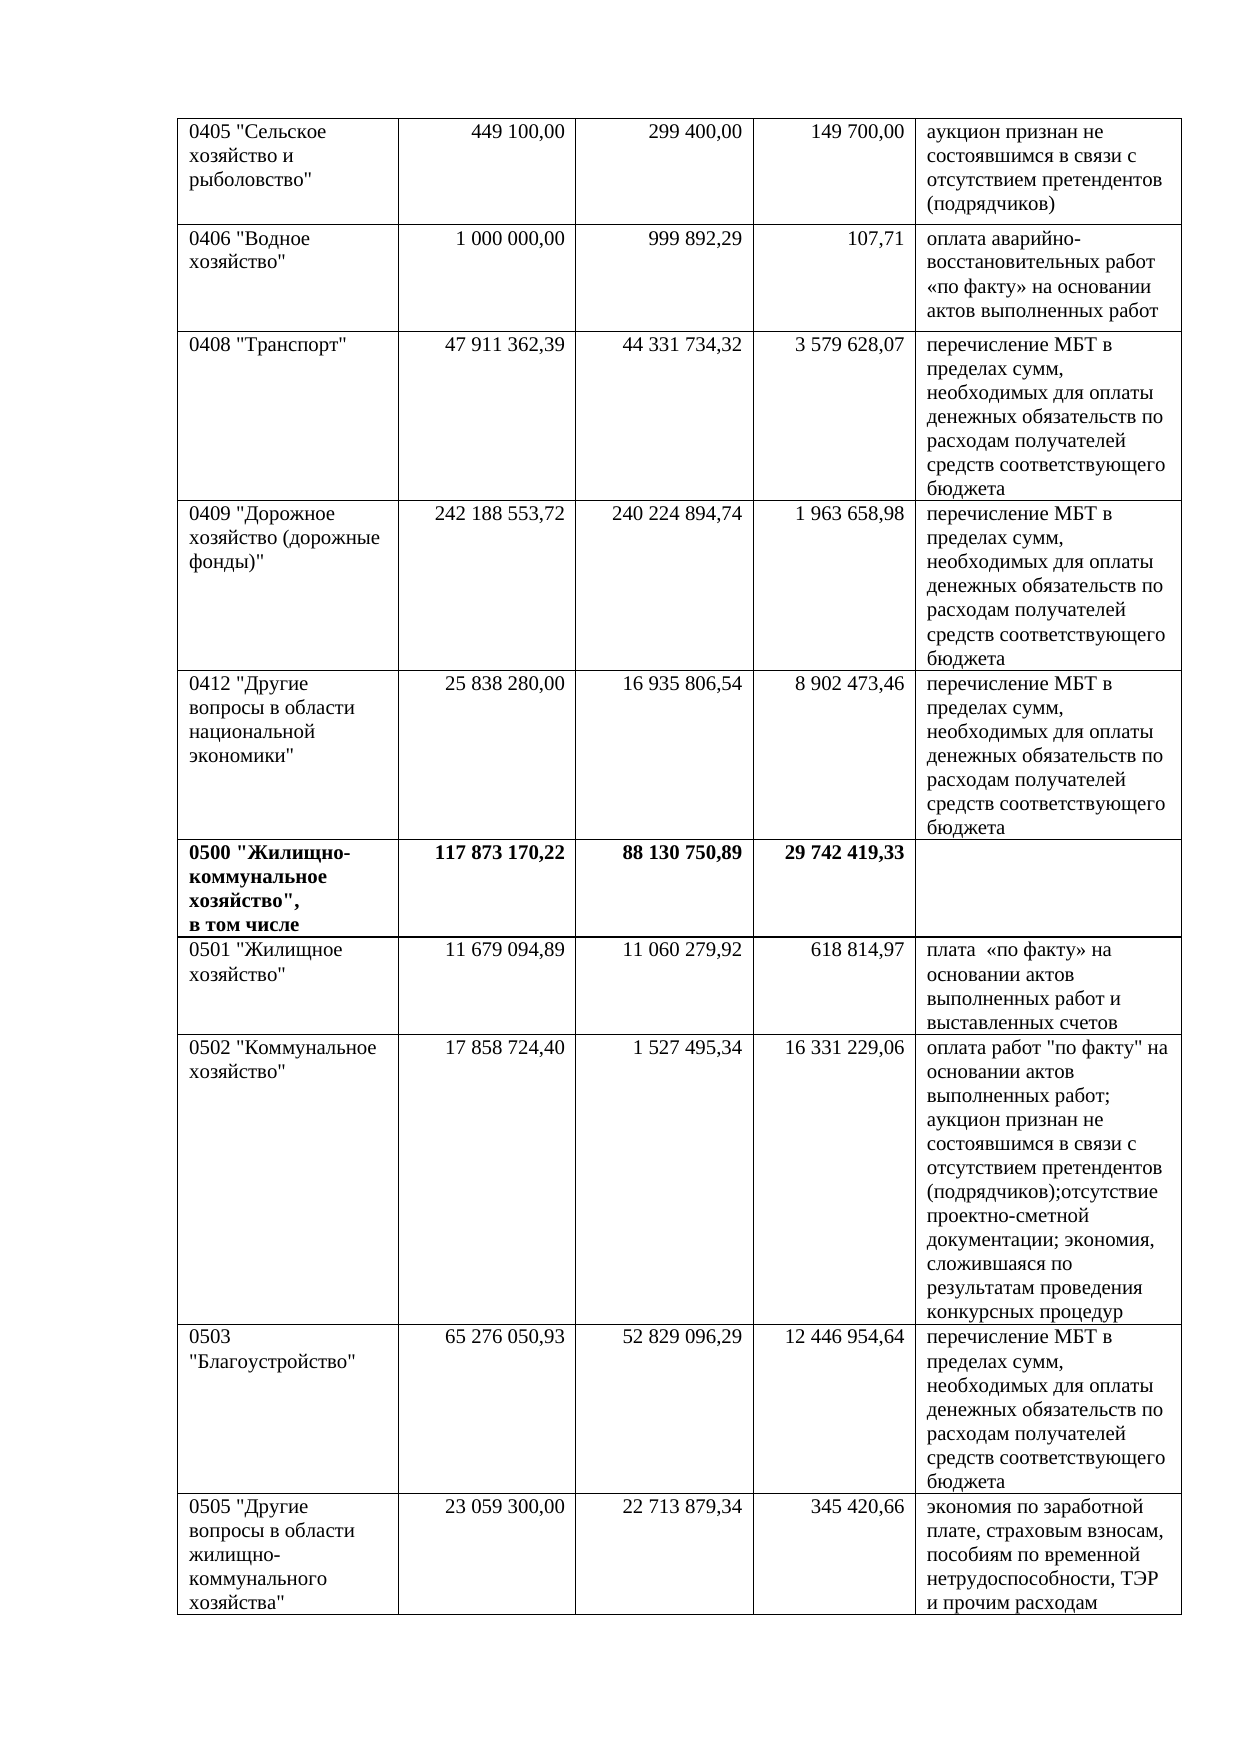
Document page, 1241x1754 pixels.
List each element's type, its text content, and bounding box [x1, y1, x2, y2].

table_cell 0501 "Жилищное хозяйство" [178, 938, 398, 1034]
table_cell 149 700,00 [754, 119, 915, 224]
table_cell 449 100,00 [399, 119, 575, 224]
table_cell 65 276 050,93 [399, 1325, 575, 1493]
table_cell 107,71 [754, 225, 915, 331]
table_cell 12 446 954,64 [754, 1325, 915, 1493]
table_cell 0502 "Коммунальное хозяйство" [178, 1035, 398, 1323]
table_cell 1 527 495,34 [576, 1035, 753, 1323]
table_cell 23 059 300,00 [399, 1494, 575, 1614]
table_cell перечисление МБТ в пределах сумм, необходимых для оплаты денежных обязательств по расходам получателей средств соответствующего бюджета [916, 332, 1181, 500]
table_cell 0405 "Сельское хозяйство и рыболовство" [178, 119, 398, 224]
table_cell 25 838 280,00 [399, 671, 575, 839]
table_cell 1 000 000,00 [399, 225, 575, 331]
table_cell 240 224 894,74 [576, 501, 753, 669]
table_cell 44 331 734,32 [576, 332, 753, 500]
table_cell 16 935 806,54 [576, 671, 753, 839]
table_cell перечисление МБТ в пределах сумм, необходимых для оплаты денежных обязательств по расходам получателей средств соответствующего бюджета [916, 671, 1181, 839]
table_cell 47 911 362,39 [399, 332, 575, 500]
table_cell 1 963 658,98 [754, 501, 915, 669]
table_cell 0412 "Другие вопросы в области национальной экономики" [178, 671, 398, 839]
table_cell 0406 "Водное хозяйство" [178, 225, 398, 331]
table_cell 0500 "Жилищно-коммунальное хозяйство", в том числе [178, 840, 398, 936]
table_cell 0503 "Благоустройство" [178, 1325, 398, 1493]
table_cell 22 713 879,34 [576, 1494, 753, 1614]
table_cell 0409 "Дорожное хозяйство (дорожные фонды)" [178, 501, 398, 669]
table_cell экономия по заработной плате, страховым взносам, пособиям по временной нетрудоспособности, ТЭР и прочим расходам [916, 1494, 1181, 1614]
table_cell 3 579 628,07 [754, 332, 915, 500]
table_cell 16 331 229,06 [754, 1035, 915, 1323]
table_cell 299 400,00 [576, 119, 753, 224]
table_cell 345 420,66 [754, 1494, 915, 1614]
table_cell [916, 840, 1181, 936]
table_cell оплата работ "по факту" на основании актов выполненных работ; аукцион признан не состоявшимся в связи с отсутствием претендентов (подрядчиков);отсутствие проектно-сметной документации; экономия, сложившаяся по результатам проведения конкурсных процедур [916, 1035, 1181, 1323]
table_cell 29 742 419,33 [754, 840, 915, 936]
table_cell оплата аварийно- восстановительных работ «по факту» на основании актов выполненных работ [916, 225, 1181, 331]
table_cell 618 814,97 [754, 938, 915, 1034]
table_cell аукцион признан не состоявшимся в связи с отсутствием претендентов (подрядчиков) [916, 119, 1181, 224]
table_cell плата «по факту» на основании актов выполненных работ и выставленных счетов [916, 938, 1181, 1034]
table_cell перечисление МБТ в пределах сумм, необходимых для оплаты денежных обязательств по расходам получателей средств соответствующего бюджета [916, 1325, 1181, 1493]
table_cell 117 873 170,22 [399, 840, 575, 936]
table_cell 52 829 096,29 [576, 1325, 753, 1493]
table_cell 242 188 553,72 [399, 501, 575, 669]
table_cell 17 858 724,40 [399, 1035, 575, 1323]
table_cell 0408 "Транспорт" [178, 332, 398, 500]
table_cell 8 902 473,46 [754, 671, 915, 839]
table_cell 11 679 094,89 [399, 938, 575, 1034]
table_cell перечисление МБТ в пределах сумм, необходимых для оплаты денежных обязательств по расходам получателей средств соответствующего бюджета [916, 501, 1181, 669]
table_cell 88 130 750,89 [576, 840, 753, 936]
table_cell 11 060 279,92 [576, 938, 753, 1034]
table_cell 0505 "Другие вопросы в области жилищно-коммунального хозяйства" [178, 1494, 398, 1614]
table_cell 999 892,29 [576, 225, 753, 331]
